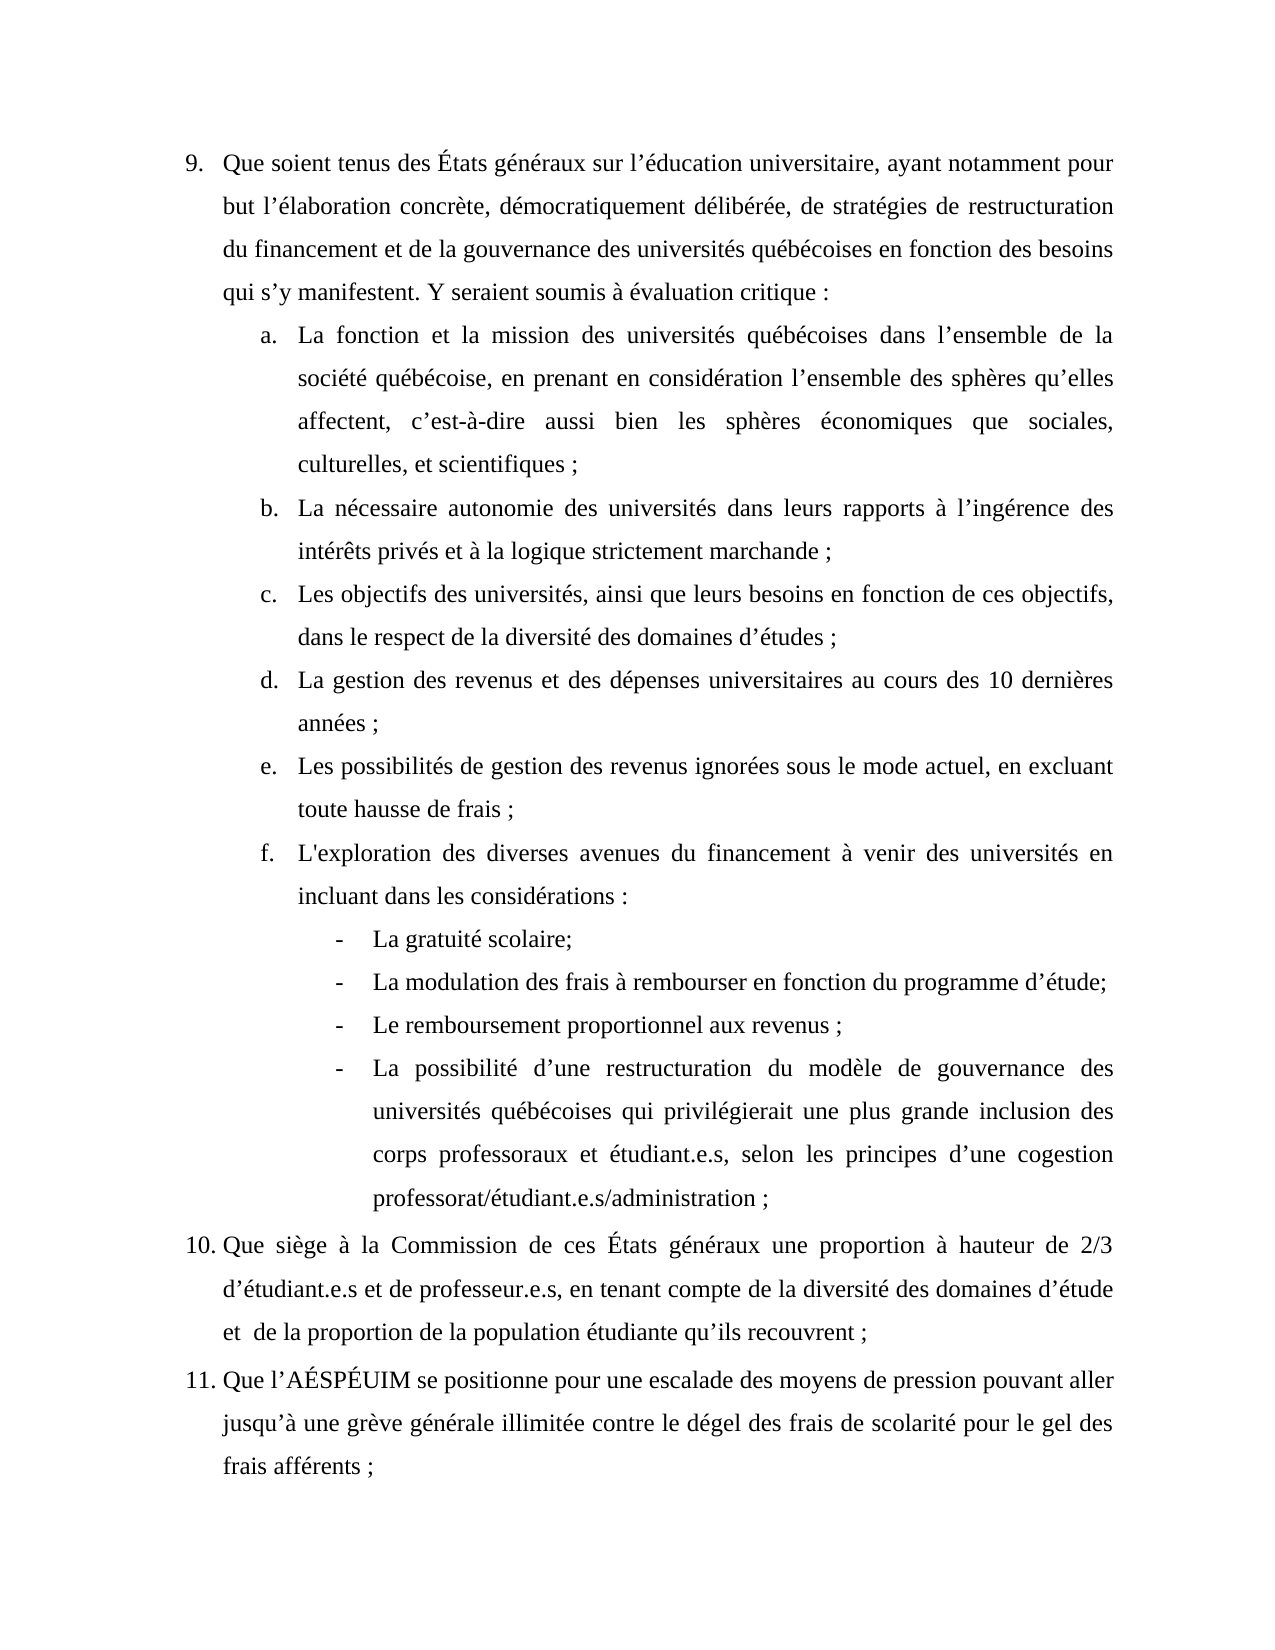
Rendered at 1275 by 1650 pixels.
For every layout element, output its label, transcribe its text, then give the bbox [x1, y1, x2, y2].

list Que siège à la Commission de ces États généraux une proportion à hauteur de 2/3 d’étudiant.e.s et de professeur.e.s, en tenant compte de la diversité des domaines d’étude et de la proportion de la population étudiante qu’ils recouvrent ; [185, 1231, 1114, 1346]
list Le remboursement proportionnel aux revenus ; [335, 1010, 1114, 1039]
list La nécessaire autonomie des universités dans leurs rapports à l’ingérence des intérêts privés et à la logique strictement marchande ; [260, 493, 1114, 564]
list Que l’AÉSPÉUIM se positionne pour une escalade des moyens de pression pouvant aller jusqu’à une grève générale illimitée contre le dégel des frais de scolarité pour le gel des frais afférents ; [185, 1365, 1114, 1480]
list L'exploration des diverses avenues du financement à venir des universités en incluant dans les considérations : [260, 838, 1114, 909]
list Que soient tenus des États généraux sur l’éducation universitaire, ayant notamment pour but l’élaboration concrète, démocratiquement délibérée, de stratégies de restructuration du financement et de la gouvernance des universités québécoises en fonction des besoins qui s’y manifestent. Y seraient soumis à évaluation critique : [185, 148, 1114, 306]
list La modulation des frais à rembourser en fonction du programme d’étude; [335, 967, 1114, 996]
list La fonction et la mission des universités québécoises dans l’ensemble de la société québécoise, en prenant en considération l’ensemble des sphères qu’elles affectent, c’est-à-dire aussi bien les sphères économiques que sociales, culturelles, et scientifiques ; [260, 320, 1114, 478]
list Les objectifs des universités, ainsi que leurs besoins en fonction de ces objectifs, dans le respect de la diversité des domaines d’études ; [260, 579, 1114, 651]
list La gratuité scolaire; [335, 924, 1114, 953]
list La gestion des revenus et des dépenses universitaires au cours des 10 dernières années ; [260, 665, 1114, 737]
list La possibilité d’une restructuration du modèle de gouvernance des universités québécoises qui privilégierait une plus grande inclusion des corps professoraux et étudiant.e.s, selon les principes d’une cogestion professorat/étudiant.e.s/administration ; [335, 1053, 1114, 1211]
list Les possibilités de gestion des revenus ignorées sous le mode actuel, en excluant toute hausse de frais ; [260, 751, 1114, 823]
